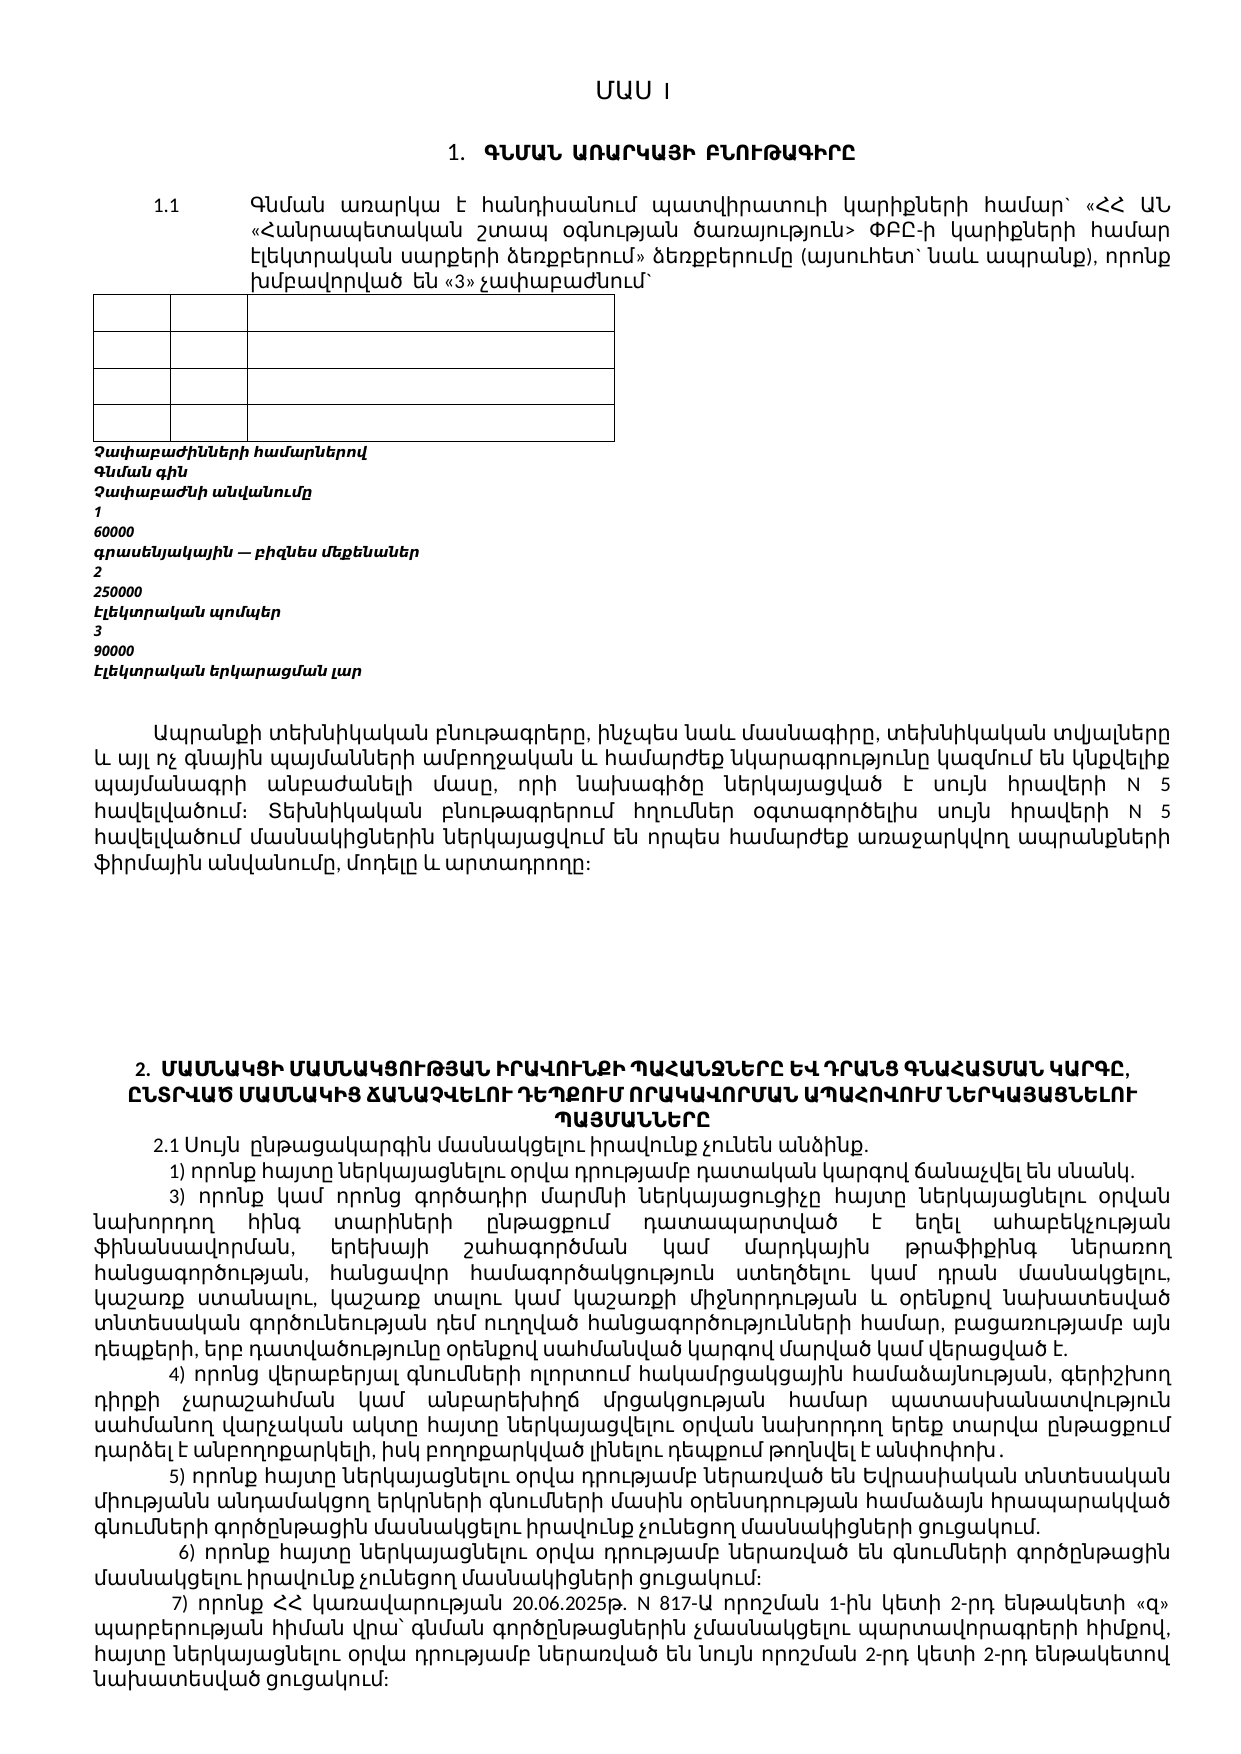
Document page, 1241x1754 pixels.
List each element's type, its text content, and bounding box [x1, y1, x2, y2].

text 2. ՄԱՍՆԱԿՑԻ ՄԱՍՆԱԿՑՈՒԹՅԱՆ ԻՐԱՎՈՒՆՔԻ ՊԱՀԱՆՋՆԵՐԸ ԵՎ ԴՐԱՆՑ ԳՆԱՀԱՏՄԱՆ ԿԱՐԳԸ, ԸՆՏՐՎԱԾ ՄԱՍՆԱԿԻՑ ՃԱՆԱՉՎԵԼՈՒ ԴԵՊՔՈՒՄ ՈՐԱԿԱՎՈՐՄԱՆ ԱՊԱՀՈՎՈՒՄ ՆԵՐԿԱՅԱՑՆԵԼՈՒ ՊԱՅՄԱՆՆԵՐԸ [94, 1056, 1171, 1133]
text 5) որոնք հայտը ներկայացնելու օրվա դրությամբ ներառված են Եվրասիական տնտեսական միությանն անդամակցող երկրների գնումների մասին օրենսդրության համաձայն հրապարակված գնումների գործընթացին մասնակցելու իրավունք չունեցող մասնակիցների ցուցակում. [94, 1463, 1171, 1539]
text Ապրանքի տեխնիկական բնութագրերը, ինչպես նաև մասնագիրը, տեխնիկական տվյալները և այլ ոչ գնային պայմանների ամբողջական և համարժեք նկարագրությունը կազմում են կնքվելիք պայմանագրի անբաժանելի մասը, որի նախագիծը ներկայացված է սույն հրավերի N 5 հավելվածում։ Տեխնիկական բնութագրերում հղումներ օգտագործելիս սույն հրավերի N 5 հավելվածում մասնակիցներին ներկայացվում են որպես համարժեք առաջարկվող ապրանքների ֆիրմային անվանումը, մոդելը և արտադրողը: [94, 720, 1171, 875]
text 3) որոնք կամ որոնց գործադիր մարմնի ներկայացուցիչը հայտը ներկայացնելու օրվան նախորդող հինգ տարիների ընթացքում դատապարտված է եղել ահաբեկչության ֆինանսավորման, երեխայի շահագործման կամ մարդկային թրաֆիքինգ ներառող հանցագործության, հանցավոր համագործակցություն ստեղծելու կամ դրան մասնակցելու, կաշառք ստանալու, կաշառք տալու կամ կաշառքի միջնորդության և օրենքով նախատեսված տնտեսական գործունեության դեմ ուղղված հանցագործությունների համար, բացառությամբ այն դեպքերի, երբ դատվածությունը օրենքով սահմանված կարգով մարված կամ վերացված է. [94, 1183, 1171, 1361]
text 2.1 Սույն ընթացակարգին մասնակցելու իրավունք չունեն անձինք. [94, 1133, 1171, 1158]
text 1) որոնք հայտը ներկայացնելու օրվա դրությամբ դատական կարգով ճանաչվել են սնանկ. [94, 1158, 1171, 1183]
text 6) որոնք հայտը ներկայացնելու օրվա դրությամբ ներառված են գնումների գործընթացին մասնակցելու իրավունք չունեցող մասնակիցների ցուցակում: [94, 1539, 1171, 1590]
list ԳՆՄԱՆ ԱՌԱՐԿԱՅԻ ԲՆՈՒԹԱԳԻՐԸ [131, 136, 1171, 167]
text ՄԱՍ I [94, 75, 1171, 106]
subtitle Գնման առարկա է հանդիսանում պատվիրատուի կարիքների համար` «ՀՀ ԱՆ «Հանրապետական շտապ օգնության ծառայություն> ՓԲԸ-ի կարիքների համար էլեկտրական սարքերի ձեռքբերում» ձեռքբերումը (այսուհետ` նաև ապրանք), որոնք խմբավորված են «3» չափաբաժնում` [153, 192, 1171, 294]
text 7) որոնք ՀՀ կառավարության 20.06.2025թ. N 817-Ա որոշման 1-ին կետի 2-րդ ենթակետի «զ» պարբերության հիման վրա՝ գնման գործընթացներին չմասնակցելու պարտավորագրերի հիմքով, հայտը ներկայացնելու օրվա դրությամբ ներառված են նույն որոշման 2-րդ կետի 2-րդ ենթակետով նախատեսված ցուցակում: [94, 1590, 1171, 1692]
text 4) որոնց վերաբերյալ գնումների ոլորտում հակամրցակցային համաձայնության, գերիշխող դիրքի չարաշահման կամ անբարեխիղճ մրցակցության համար պատասխանատվություն սահմանող վարչական ակտը հայտը ներկայացվելու օրվան նախորդող երեք տարվա ընթացքում դարձել է անբողոքարկելի, իսկ բողոքարկված լինելու դեպքում թողնվել է անփոփոխ․ [94, 1361, 1171, 1463]
